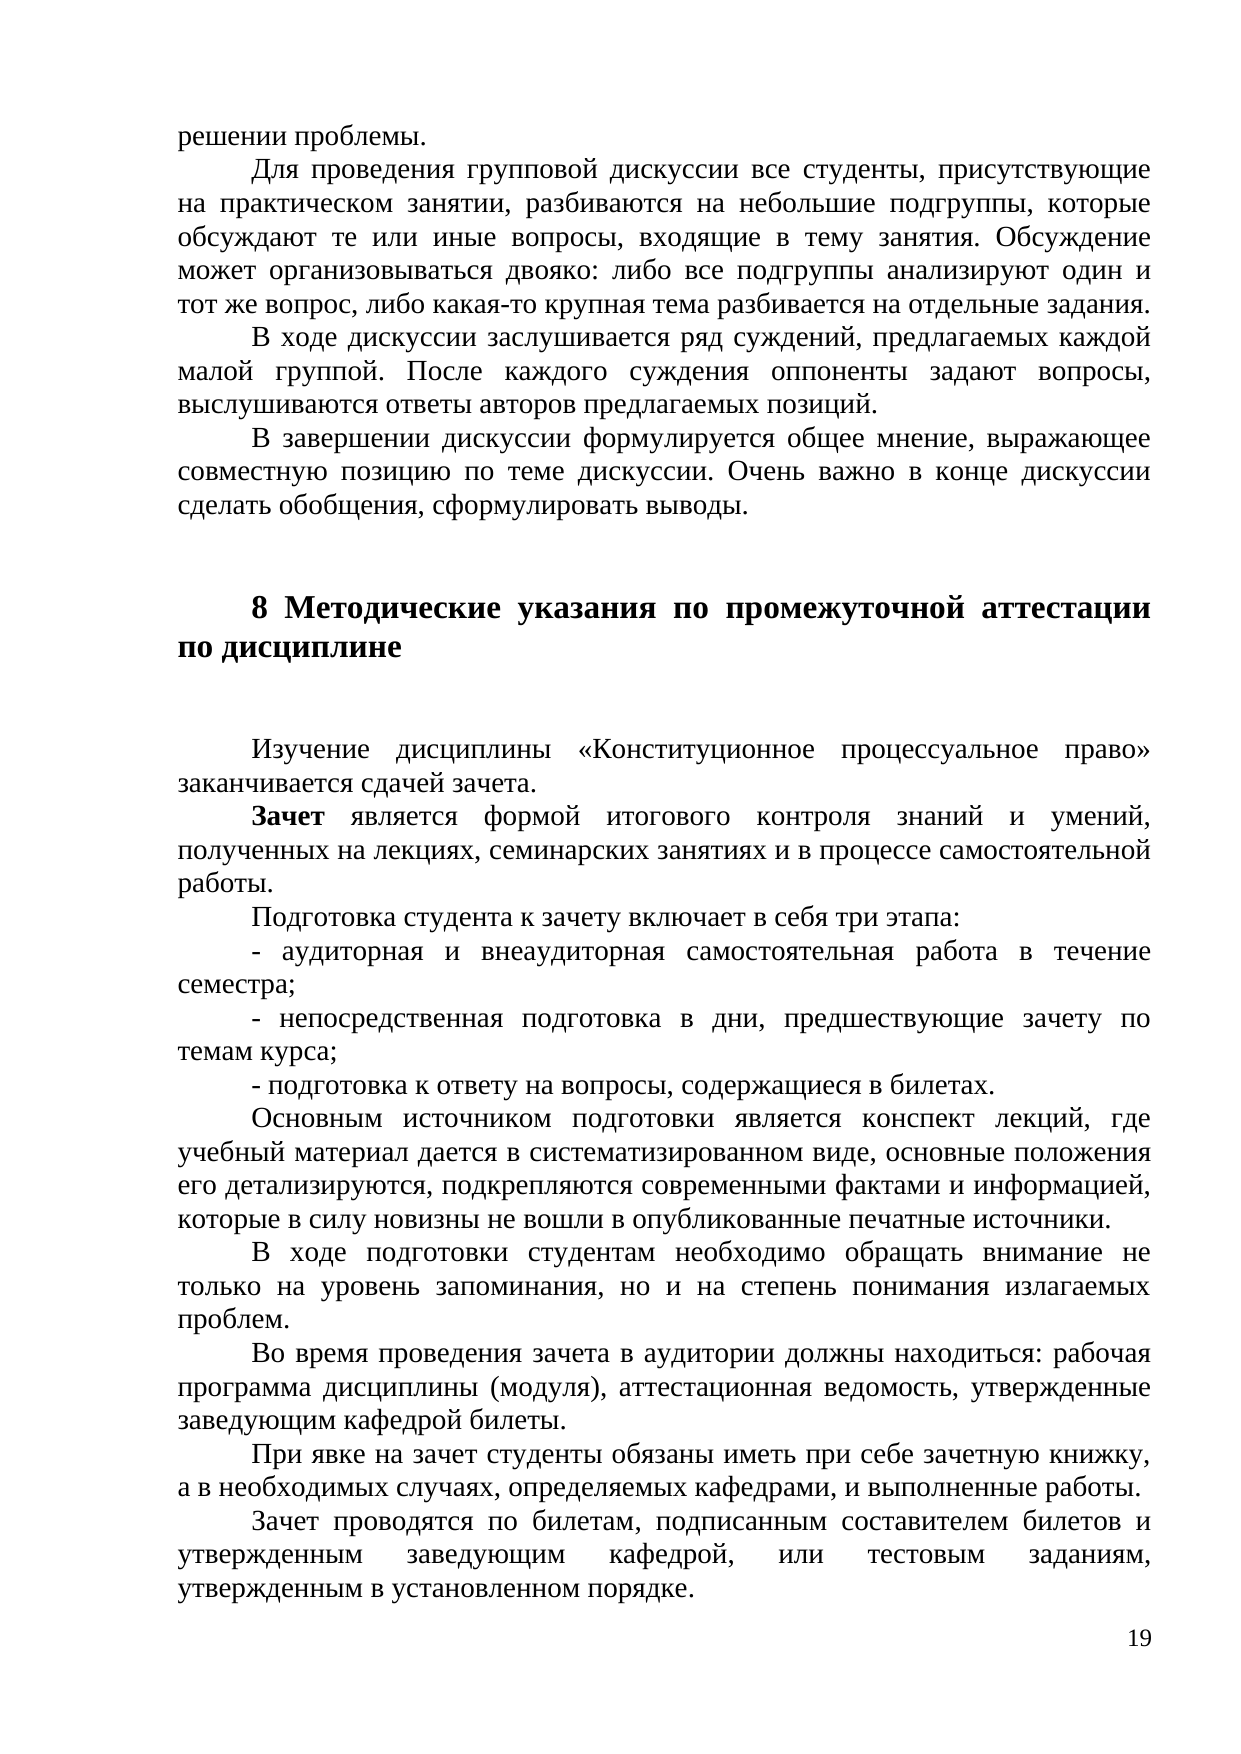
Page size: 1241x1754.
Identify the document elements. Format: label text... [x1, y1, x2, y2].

text Изучение дисциплины «Конституционное процессуальное право» заканчивается сдачей зачета. [177, 731, 1152, 798]
subtitle 8 Методические указания по промежуточной аттестации по дисциплине [177, 588, 1152, 664]
text В ходе подготовки студентам необходимо обращать внимание не только на уровень запоминания, но и на степень понимания излагаемых проблем. [177, 1234, 1152, 1335]
text При явке на зачет студенты обязаны иметь при себе зачетную книжку, а в необходимых случаях, определяемых кафедрами, и выполненные работы. [177, 1436, 1152, 1503]
text - непосредственная подготовка в дни, предшествующие зачету по темам курса; [177, 1000, 1152, 1067]
text Основным источником подготовки является конспект лекций, где учебный материал дается в систематизированном виде, основные положения его детализируются, подкрепляются современными фактами и информацией, которые в силу новизны не вошли в опубликованные печатные источники. [177, 1100, 1152, 1234]
list В завершении дискуссии формулируется общее мнение, выражающее совместную позицию по теме дискуссии. Очень важно в конце дискуссии сделать обобщения, сформулировать выводы. [177, 420, 1152, 521]
text Зачет проводятся по билетам, подписанным составителем билетов и утвержденным заведующим кафедрой, или тестовым заданиям, утвержденным в установленном порядке. [177, 1503, 1152, 1603]
text Подготовка студента к зачету включает в себя три этапа: [177, 899, 1152, 933]
list Для проведения групповой дискуссии все студенты, присутствующие на практическом занятии, разбиваются на небольшие подгруппы, которые обсуждают те или иные вопросы, входящие в тему занятия. Обсуждение может организовываться двояко: либо все подгруппы анализируют один и тот же вопрос, либо какая-то крупная тема разбивается на отдельные задания. [177, 152, 1152, 319]
text Во время проведения зачета в аудитории должны находиться: рабочая программа дисциплины (модуля), аттестационная ведомость, утвержденные заведующим кафедрой билеты. [177, 1335, 1152, 1436]
text - аудиторная и внеаудиторная самостоятельная работа в течение семестра; [177, 933, 1152, 1000]
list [177, 118, 1152, 152]
text - подготовка к ответу на вопросы, содержащиеся в билетах. [177, 1067, 1152, 1100]
text Зачет является формой итогового контроля знаний и умений, полученных на лекциях, семинарских занятиях и в процессе самостоятельной работы. [177, 798, 1152, 899]
list В ходе дискуссии заслушивается ряд суждений, предлагаемых каждой малой группой. После каждого суждения оппоненты задают вопросы, выслушиваются ответы авторов предлагаемых позиций. [177, 319, 1152, 420]
